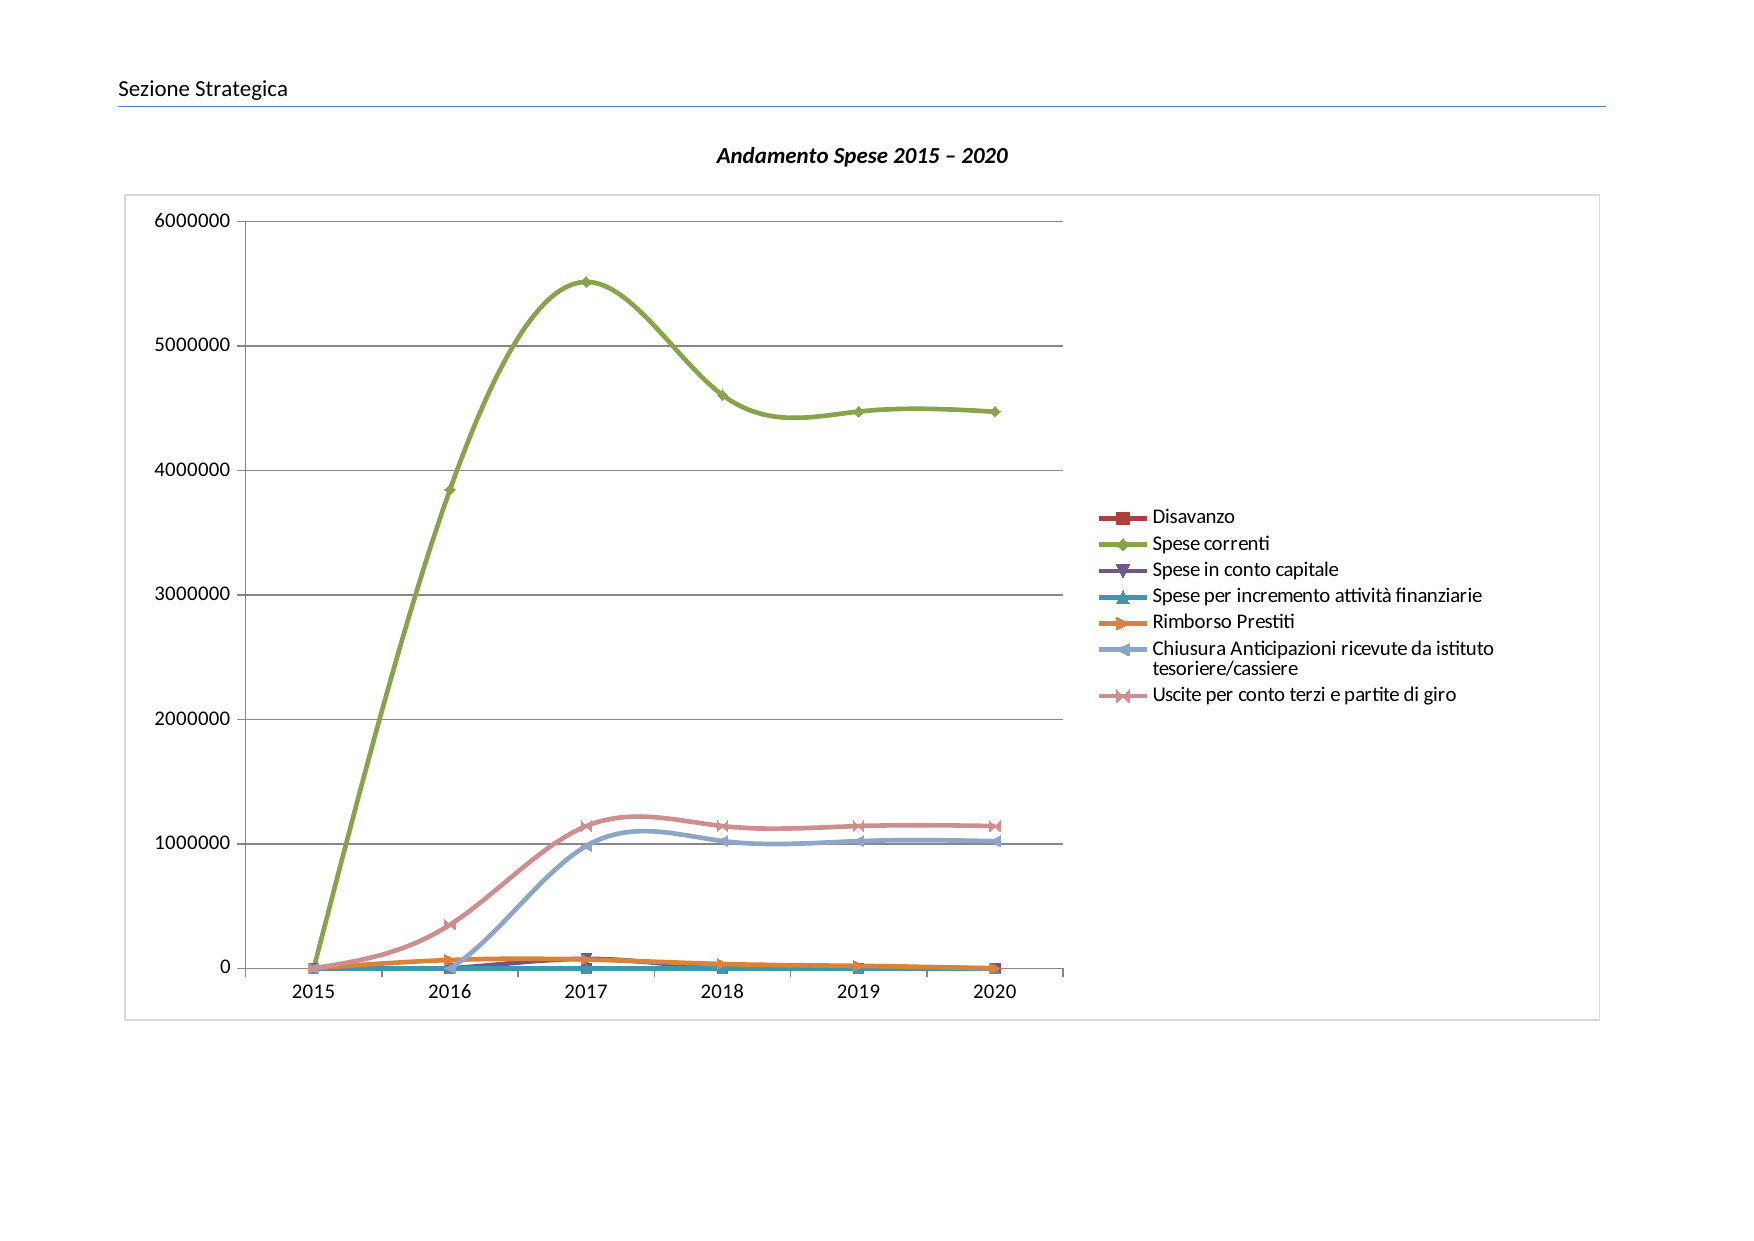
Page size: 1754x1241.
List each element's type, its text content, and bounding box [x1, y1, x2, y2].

text Andamento Spese 2015 – 2020 [118, 141, 1606, 169]
